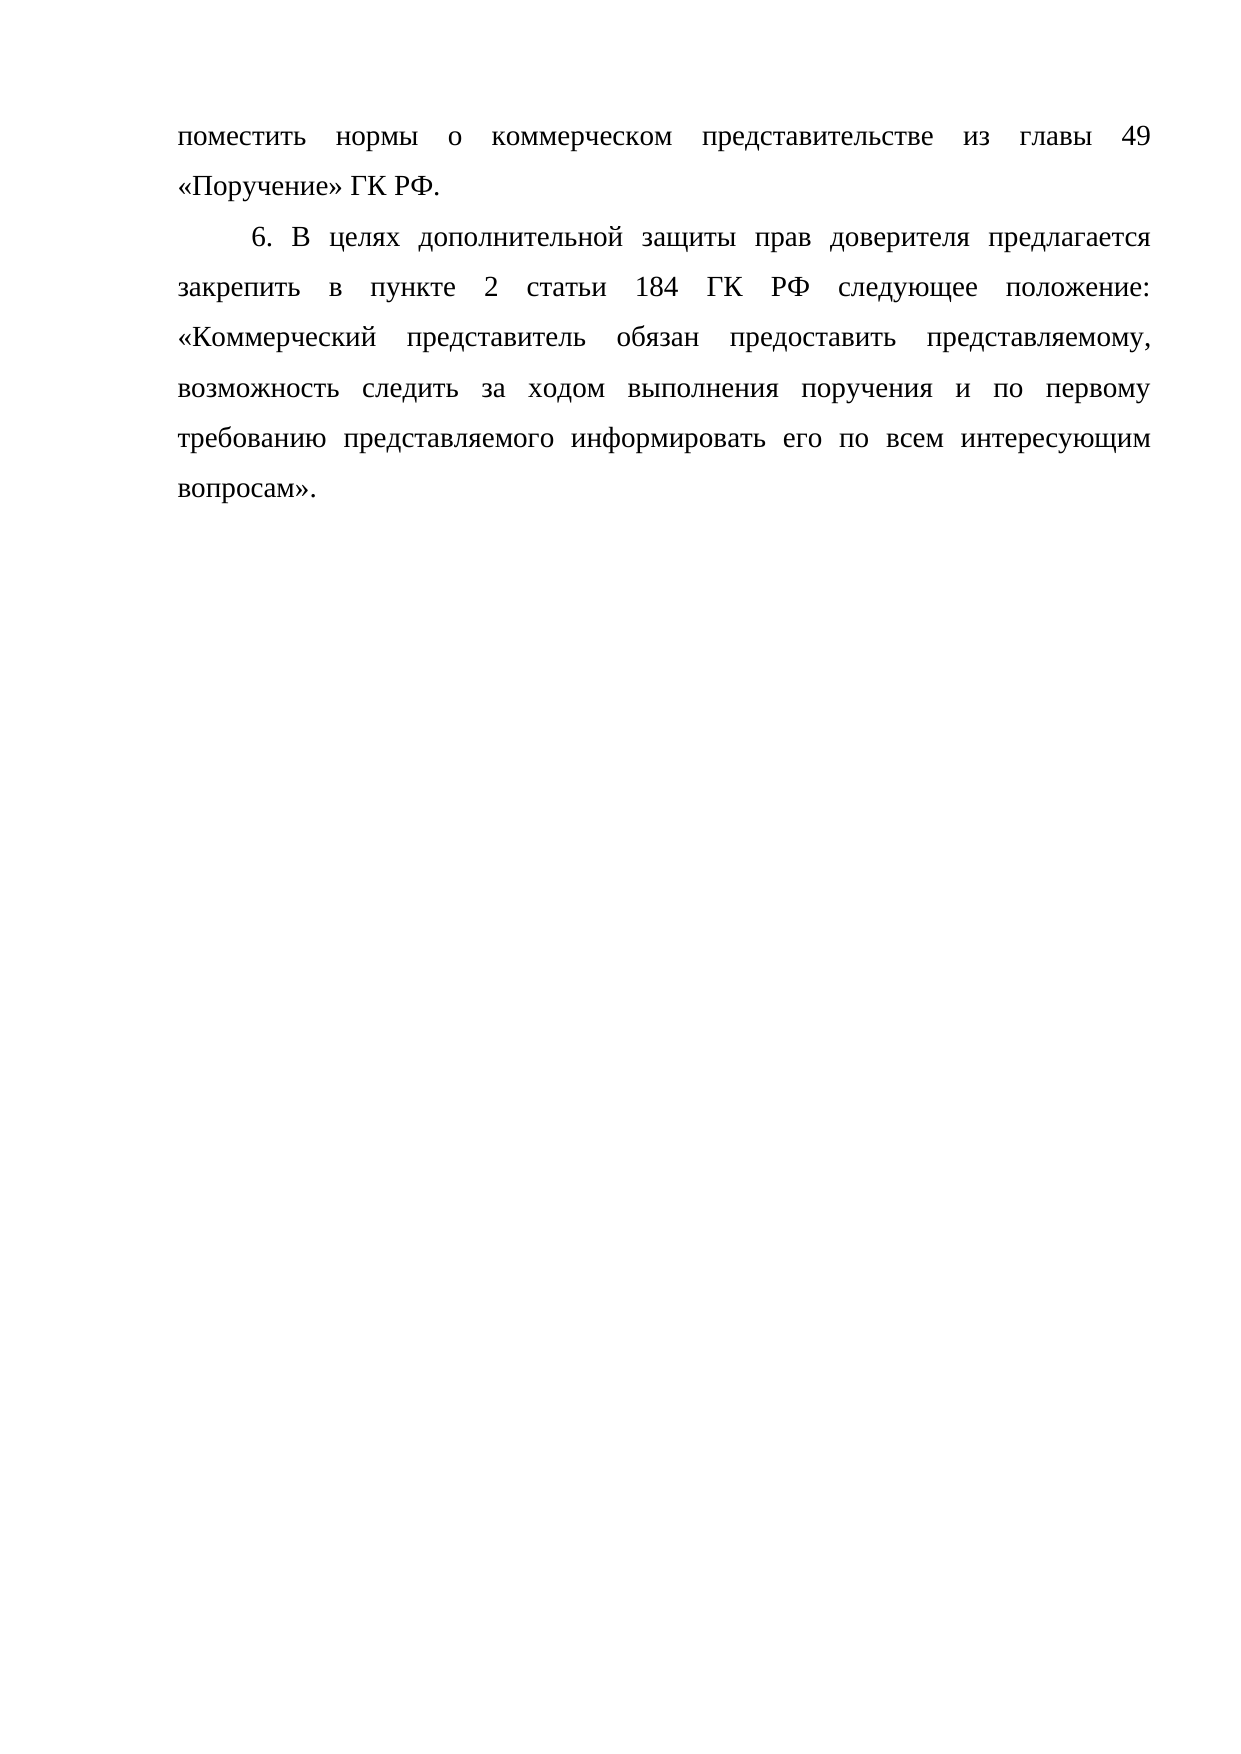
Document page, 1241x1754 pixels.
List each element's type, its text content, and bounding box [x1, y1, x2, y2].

text 6. В целях дополнительной защиты прав доверителя предлагается закрепить в пункте 2 статьи 184 ГК РФ следующее положение: «Коммерческий представитель обязан предоставить представляемому, возможность следить за ходом выполнения поручения и по первому требованию представляемого информировать его по всем интересующим вопросам». [177, 219, 1152, 504]
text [177, 118, 1152, 202]
